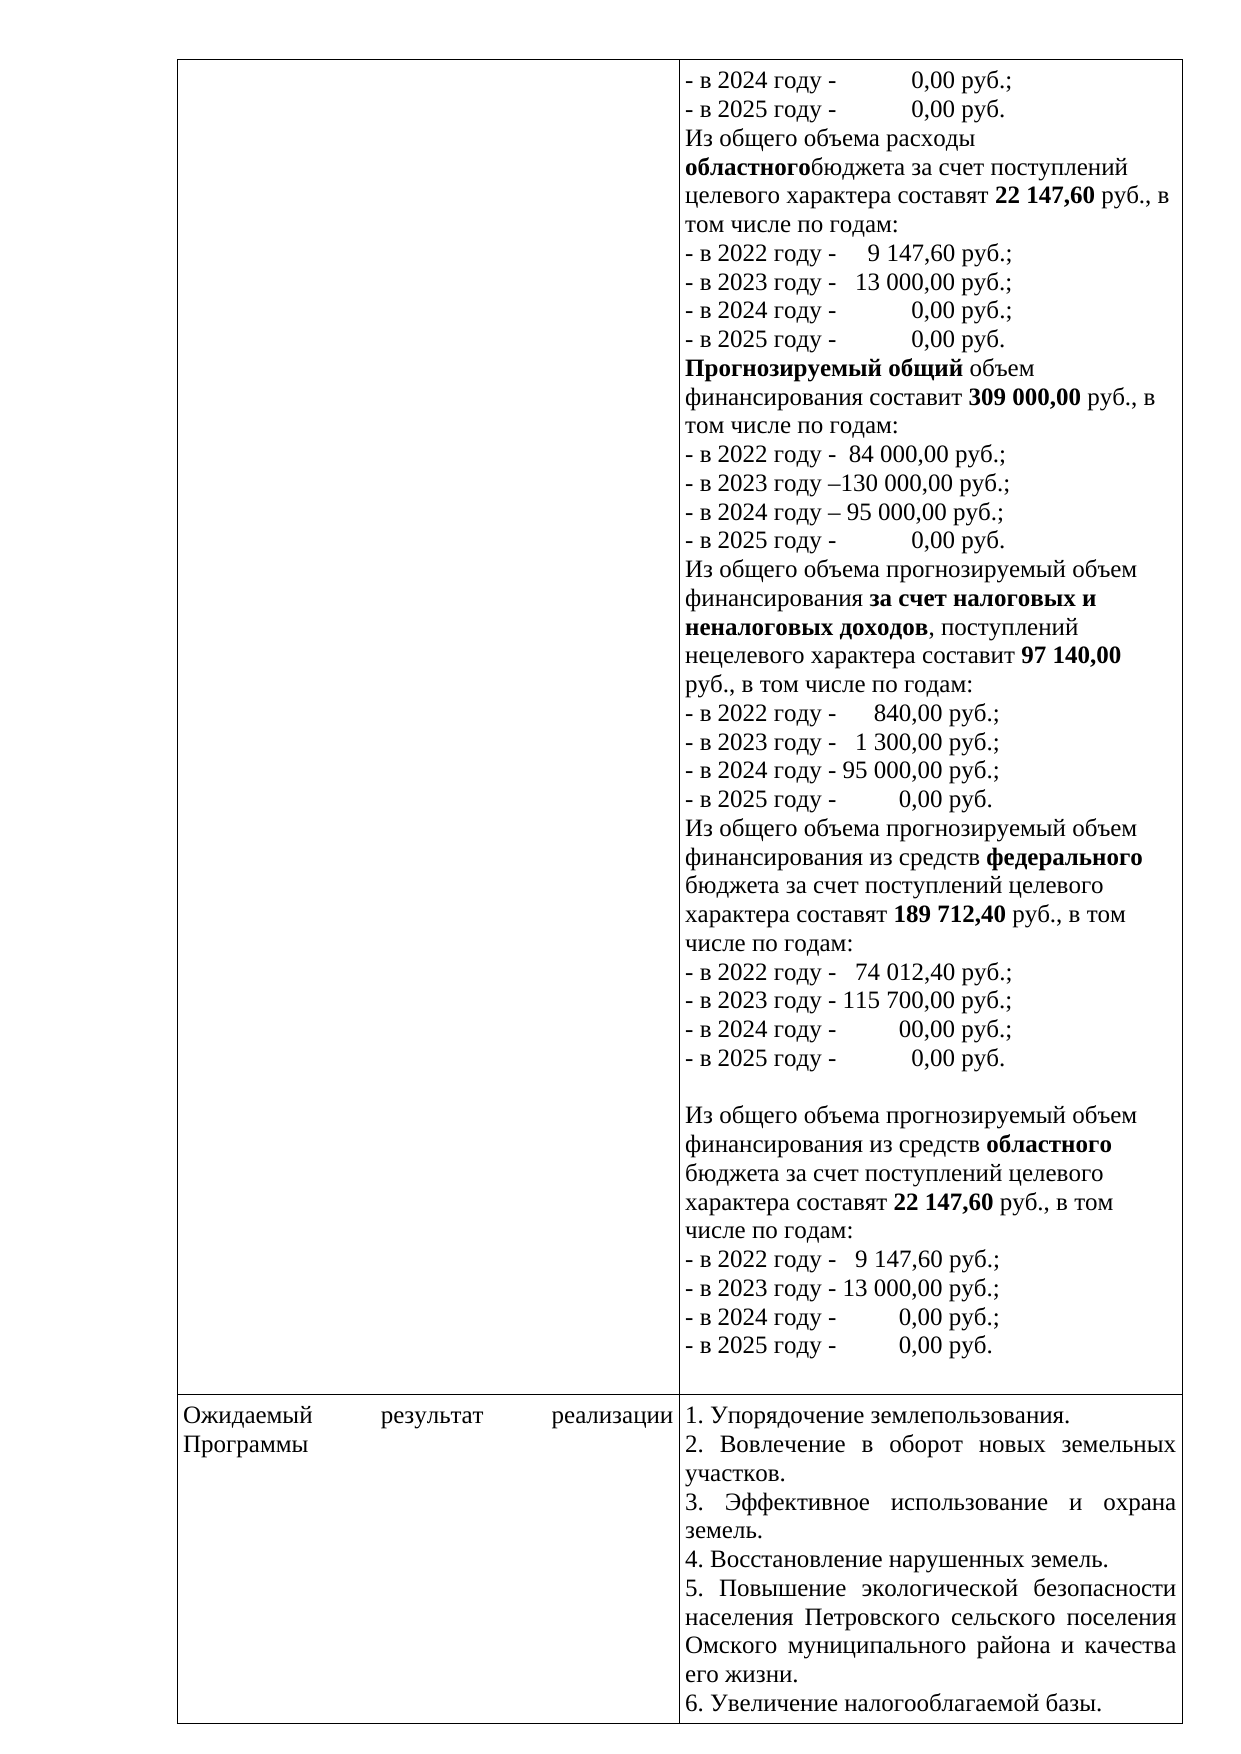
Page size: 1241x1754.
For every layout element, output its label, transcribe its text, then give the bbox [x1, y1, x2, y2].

table_cell 1. Упорядочение землепользования. 2. Вовлечение в оборот новых земельных участков. 3. Эффективное использование и охрана земель. 4. Восстановление нарушенных земель. 5. Повышение экологической безопасности населения Петровского сельского поселения Омского муниципального района и качества его жизни. 6. Увеличение налогооблагаемой базы. [680, 1395, 1182, 1722]
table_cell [680, 60, 1182, 1394]
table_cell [178, 60, 679, 1394]
table_cell Ожидаемый результат реализации Программы [178, 1395, 679, 1722]
